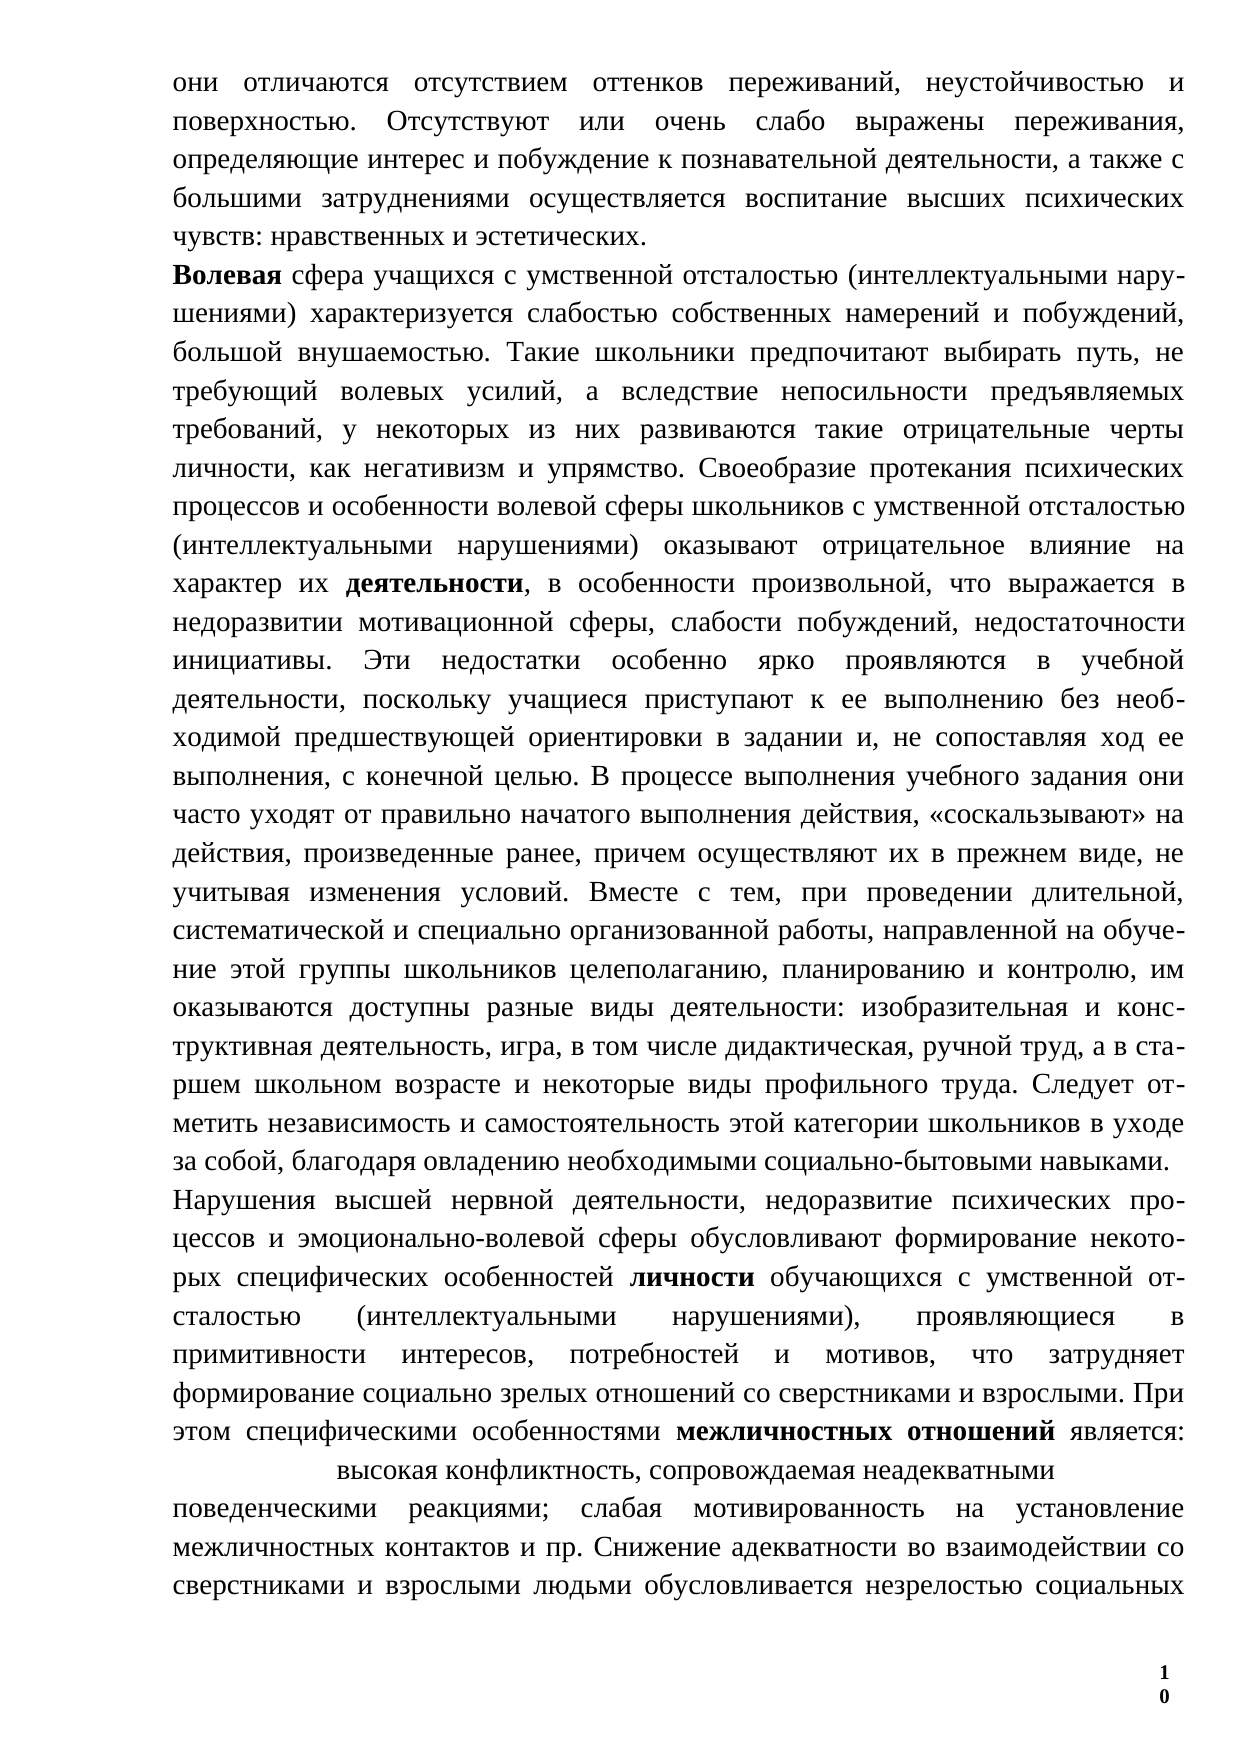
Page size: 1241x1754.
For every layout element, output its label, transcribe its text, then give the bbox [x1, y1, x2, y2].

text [172, 61, 1185, 253]
text Нарушения высшей нервной деятельности, недоразвитие психических процессов и эмоционально-волевой сферы обусловливают формирование некоторых специфических особенностей личности обучающихся с умственной отсталостью (интеллектуальными нарушениями), проявляющиеся в примитивности интересов, потребностей и мотивов, что затрудняет формирование социально зрелых отношений со сверстниками и взрослыми. При этом специфическими особенностями межличностных отношений является: высокая конфликтность, сопровождаемая неадекватными [172, 1178, 1185, 1487]
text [172, 1487, 1185, 1602]
text Волевая сфера учащихся с умственной отсталостью (интеллектуальными нарушениями) характеризуется слабостью собственных намерений и побуждений, большой внушаемостью. Такие школьники предпочитают выбирать путь, не требующий волевых усилий, а вследствие непосильности предъявляемых требований, у некоторых из них развиваются такие отрицательные черты личности, как негативизм и упрямство. Своеобразие протекания психических процессов и особенности волевой сферы школьников с умственной отсталостью (интеллектуальными нарушениями) оказывают отрицательное влияние на характер их деятельности, в особенности произвольной, что выражается в недоразвитии мотивационной сферы, слабости побуждений, недостаточности инициативы. Эти недостатки особенно ярко проявляются в учебной деятельности, поскольку учащиеся приступают к ее выполнению без необходимой предшествующей ориентировки в задании и, не сопоставляя ход ее выполнения, с конечной целью. В процессе выполнения учебного задания они часто уходят от правильно начатого выполнения действия, «соскальзывают» на действия, произведенные ранее, причем осуществляют их в прежнем виде, не учитывая изменения условий. Вместе с тем, при проведении длительной, систематической и специально организованной работы, направленной на обучение этой группы школьников целеполаганию, планированию и контролю, им оказываются доступны разные виды деятельности: изобразительная и конструктивная деятельность, игра, в том числе дидактическая, ручной труд, а в старшем школьном возрасте и некоторые виды профильного труда. Следует отметить независимость и самостоятельность этой категории школьников в уходе за собой, благодаря овладению необходимыми социально-бытовыми навыками. [172, 253, 1185, 1178]
